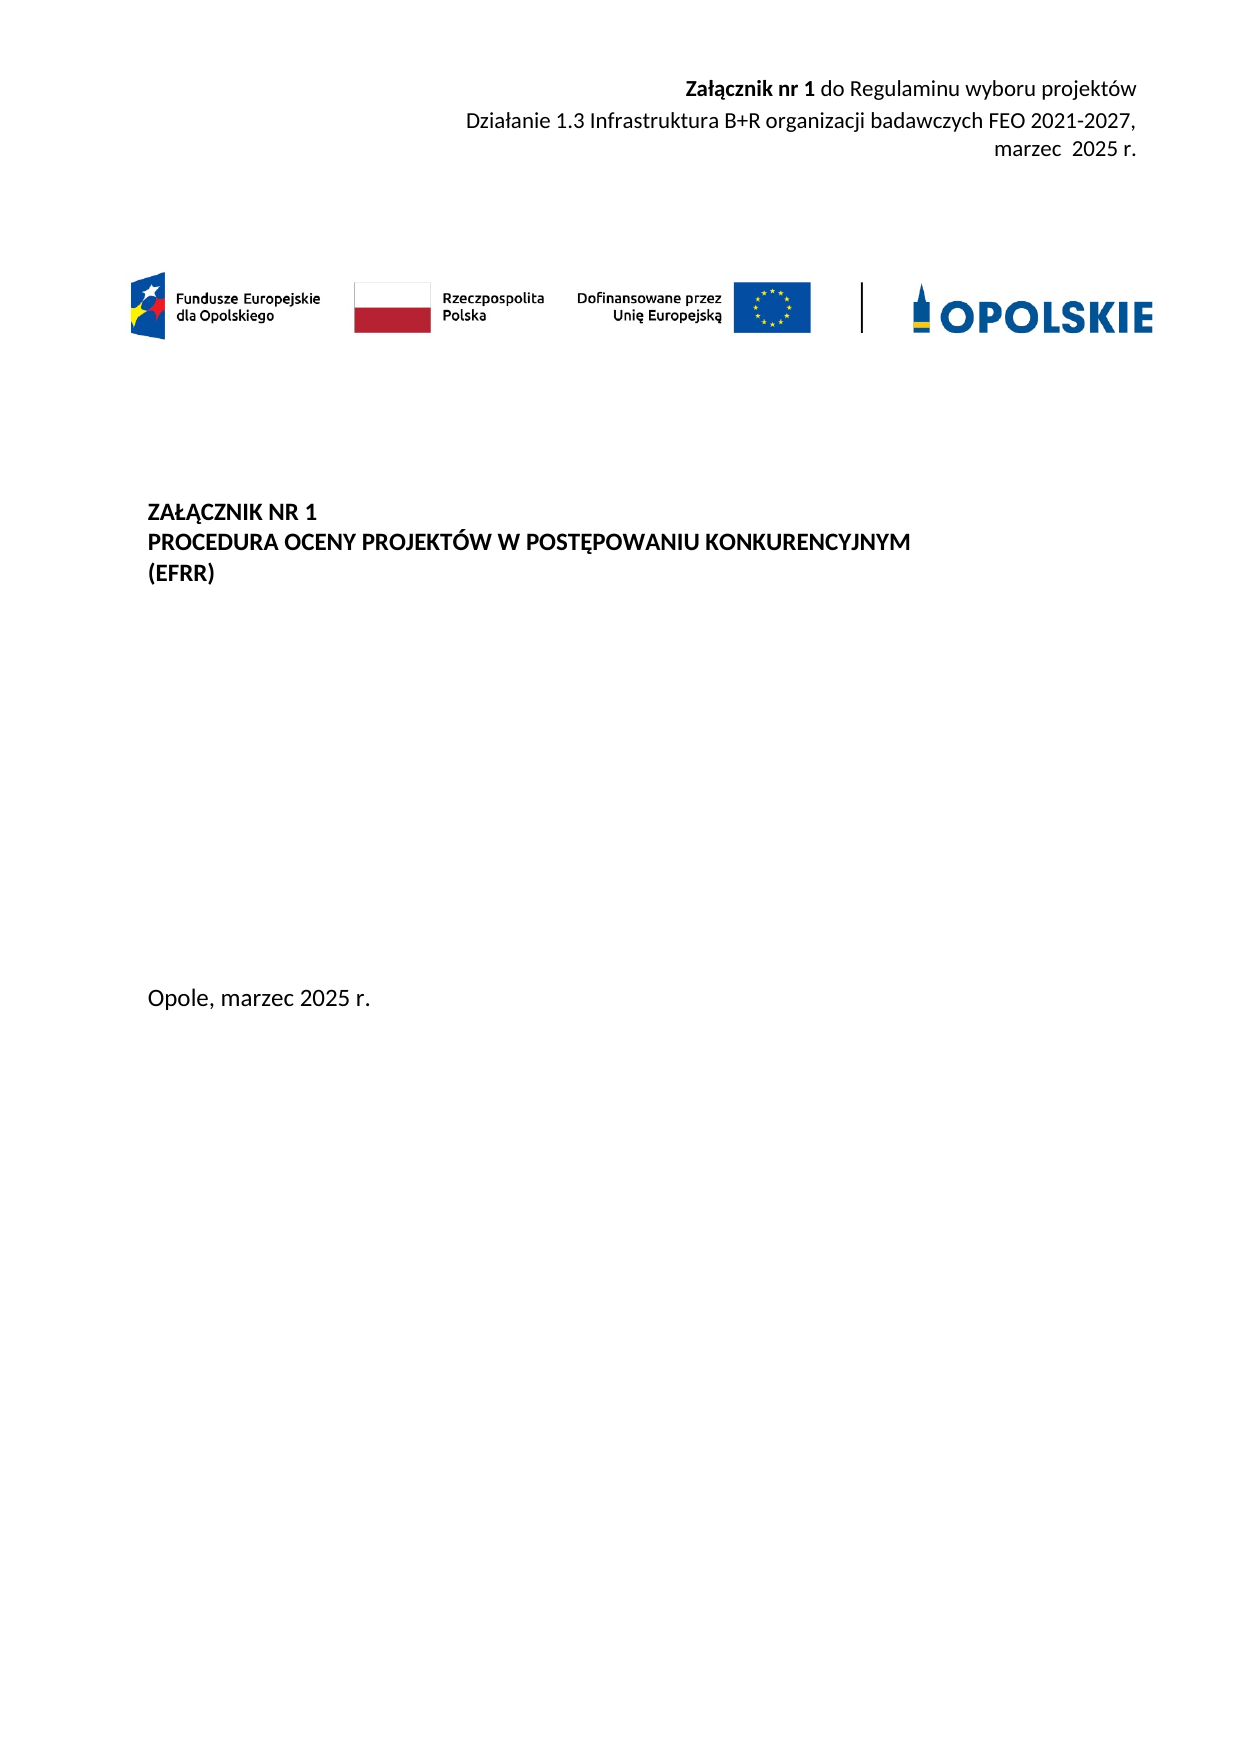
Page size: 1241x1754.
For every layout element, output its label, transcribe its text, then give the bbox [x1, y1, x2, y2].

title PROCEDURA OCENY PROJEKTÓW W POSTĘPOWANIU KONKURENCYJNYM (EFRR) [148, 526, 1137, 587]
title ZAŁĄCZNIK NR 1 [148, 496, 1137, 526]
title Opole, marzec 2025 r. [148, 982, 1137, 1013]
picture [113, 250, 1171, 358]
